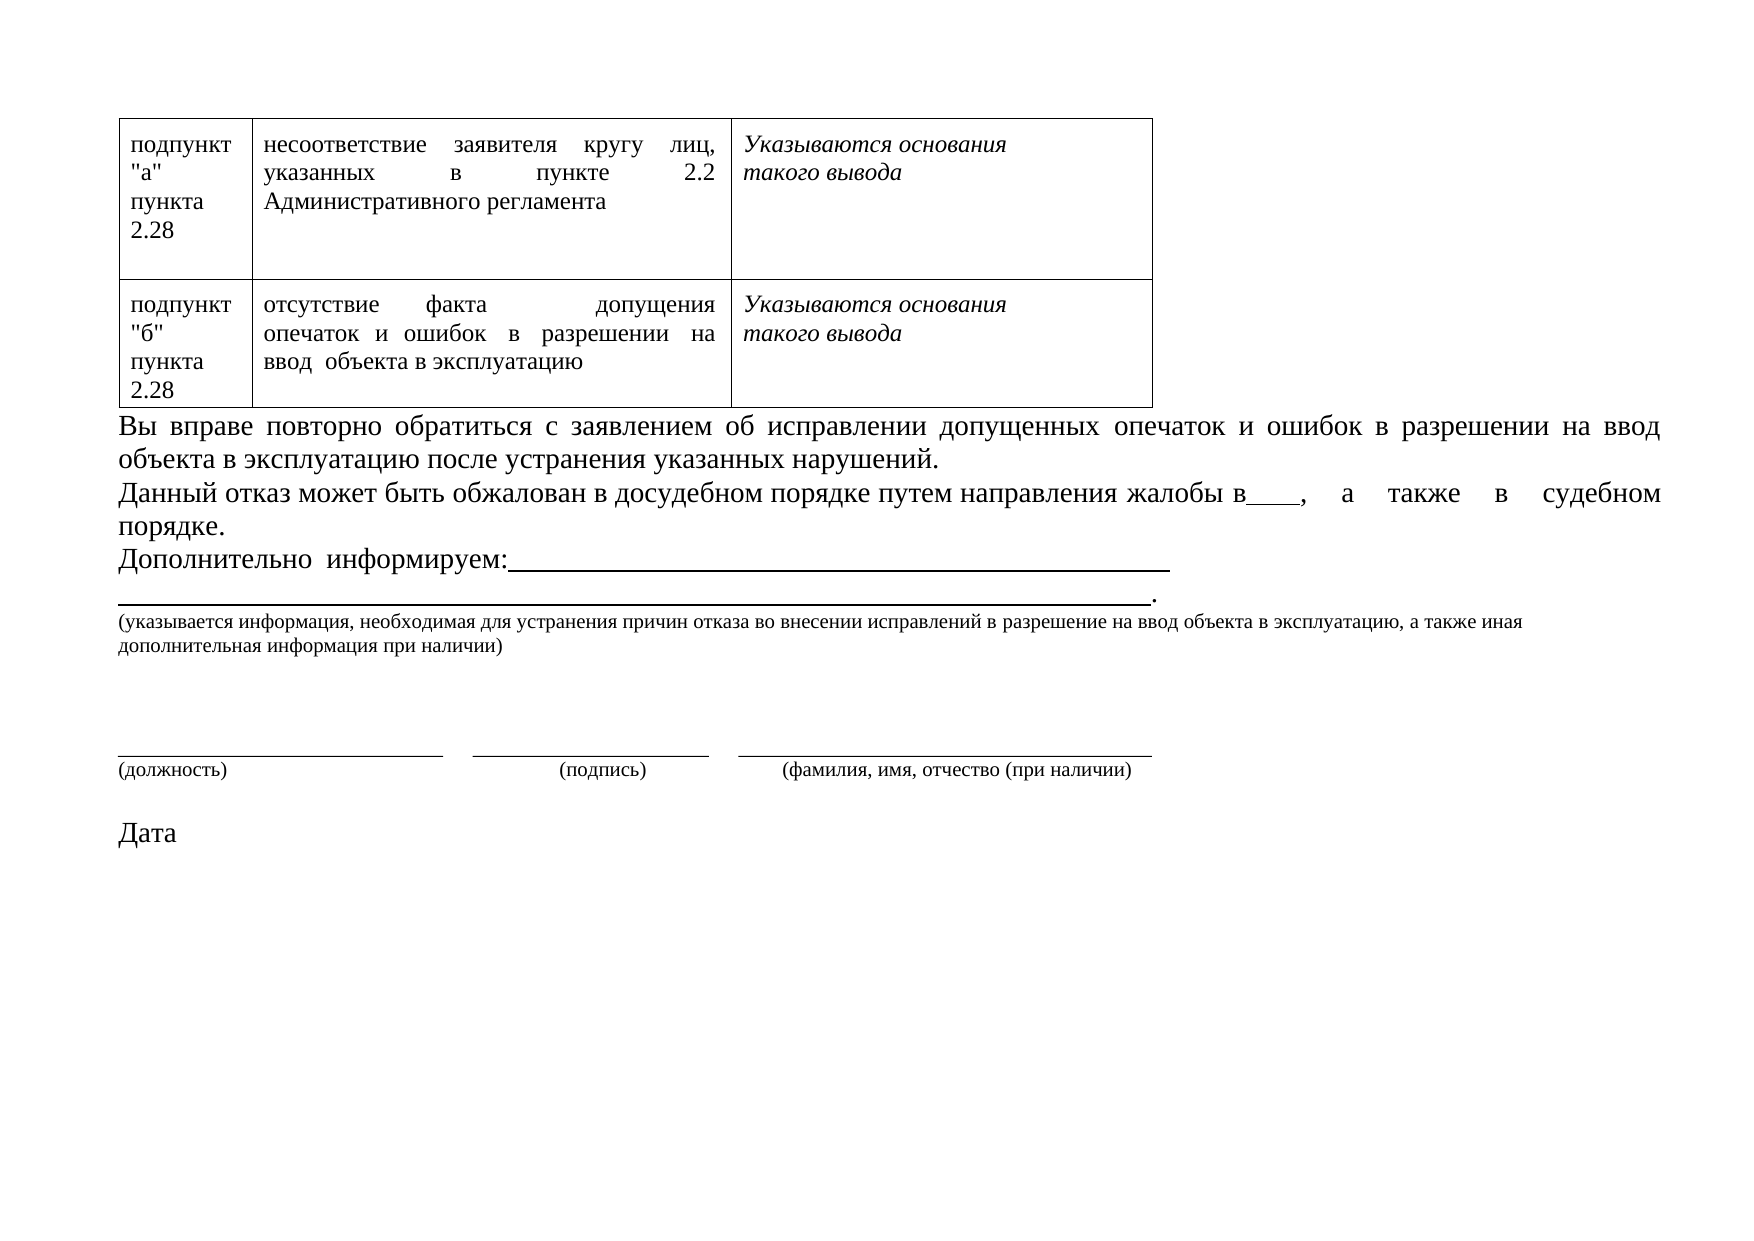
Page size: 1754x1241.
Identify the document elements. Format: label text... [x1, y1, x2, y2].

table_header подпункт "а" пункта 2.28 [120, 119, 252, 278]
table_header несоответствие заявителя кругу лиц, указанных в пункте 2.2 Административного регламента [253, 119, 731, 278]
text Вы вправе повторно обратиться с заявлением об исправлении допущенных опечаток и ошибок в разрешении на ввод объекта в эксплуатацию после устранения указанных нарушений. [118, 408, 1661, 475]
text Данный отказ может быть обжалован в досудебном порядке путем направления жалобы в , а также в судебном порядке. [118, 475, 1661, 542]
table_cell Указываются основания такого вывода [732, 280, 1152, 407]
text . [118, 575, 1695, 609]
table_cell подпункт "б" пункта 2.28 [120, 280, 252, 407]
text (должность) (подпись) (фамилия, имя, отчество (при наличии) [118, 752, 1695, 781]
table_header Указываются основания такого вывода [732, 119, 1152, 278]
text Дата [118, 815, 1695, 848]
text (указывается информация, необходимая для устранения причин отказа во внесении исправлений в разрешение на ввод объекта в эксплуатацию, а также иная дополнительная информация при наличии) [118, 609, 1622, 657]
text Дополнительно информируем: [118, 542, 1695, 575]
table_cell отсутствие факта допущения опечаток и ошибок в разрешении на ввод объекта в эксплуатацию [253, 280, 731, 407]
